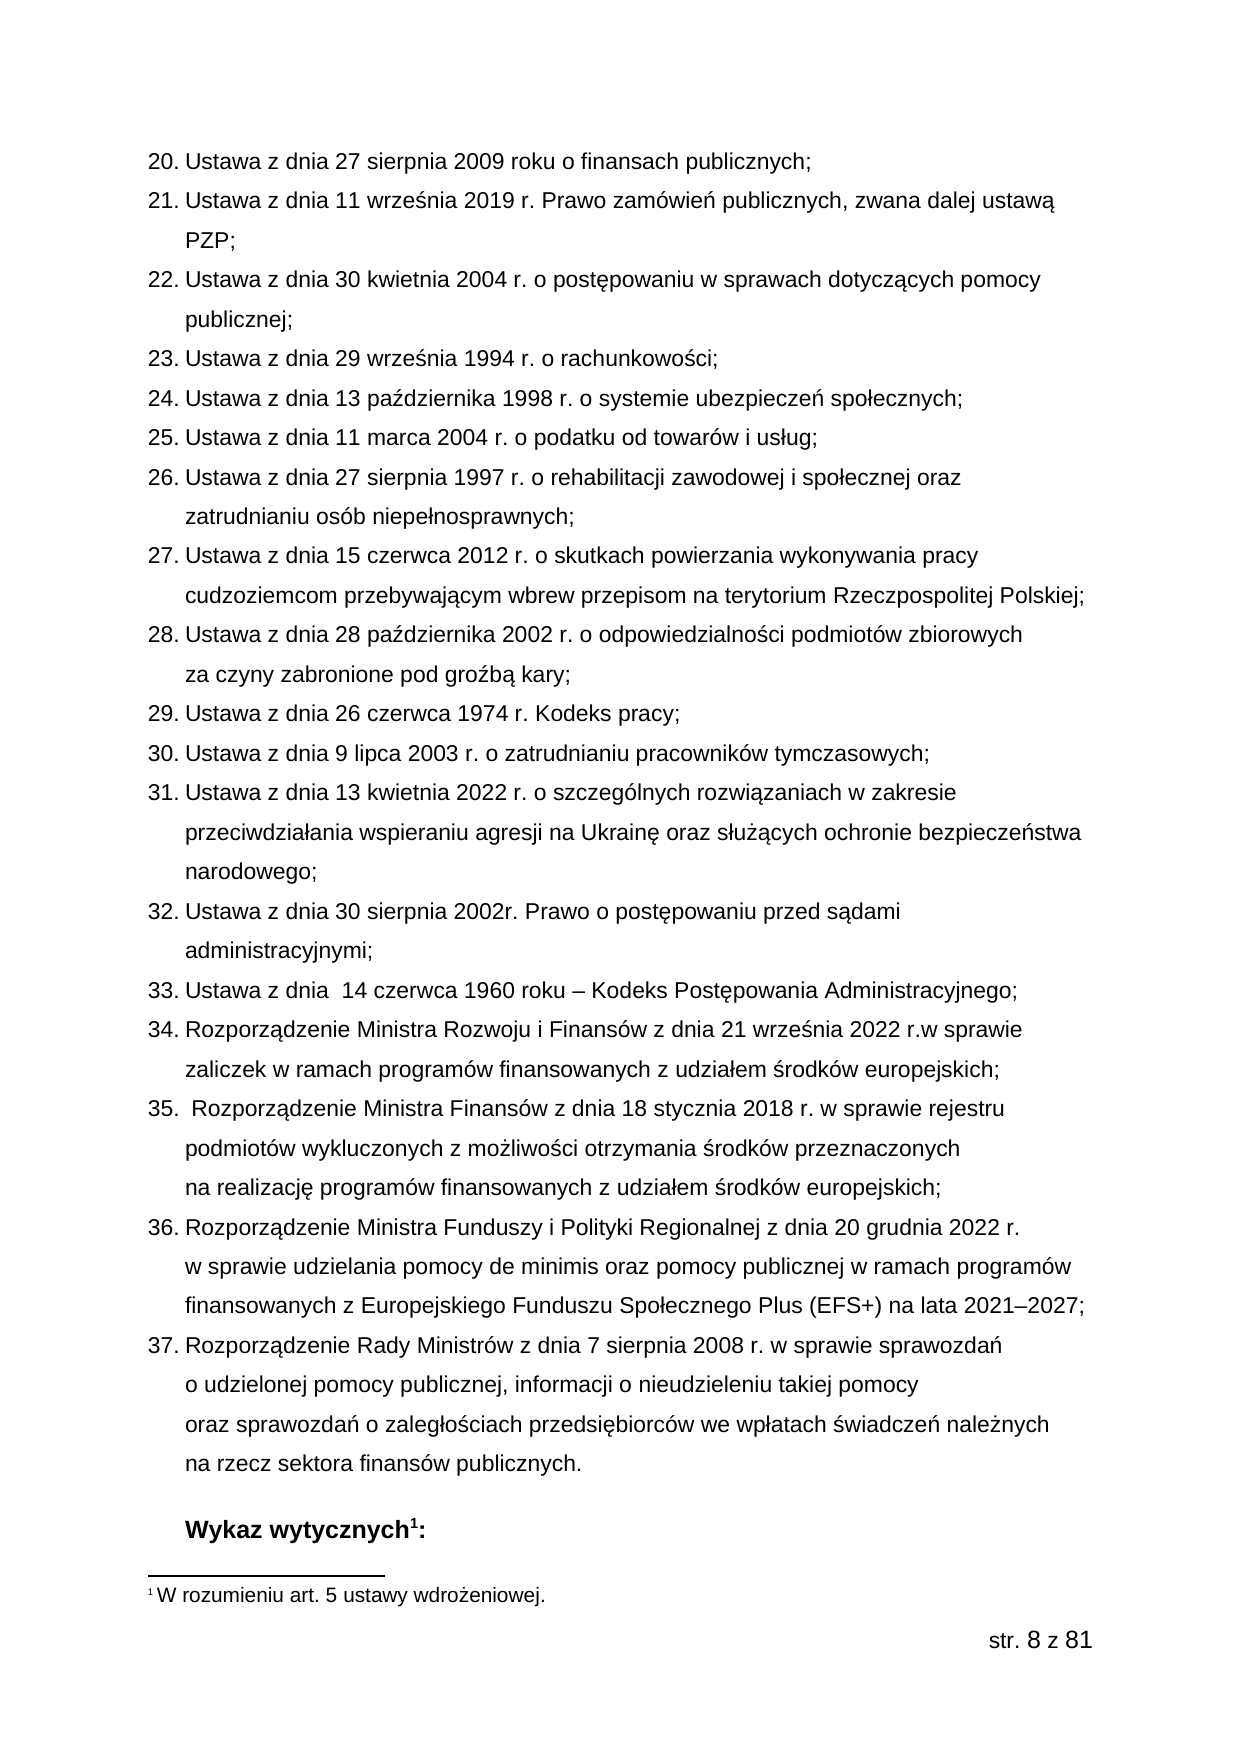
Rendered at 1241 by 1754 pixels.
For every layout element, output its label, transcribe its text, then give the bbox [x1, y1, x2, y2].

list Rozporządzenie Ministra Finansów z dnia 18 stycznia 2018 r. w sprawie rejestru podmiotów wykluczonych z możliwości otrzymania środków przeznaczonych na realizację programów finansowanych z udziałem środków europejskich; [148, 1095, 1093, 1200]
list Ustawa z dnia 30 kwietnia 2004 r. o postępowaniu w sprawach dotyczących pomocy publicznej; [148, 266, 1093, 332]
text Wykaz wytycznych: [185, 1515, 1093, 1544]
list Ustawa z dnia 11 marca 2004 r. o podatku od towarów i usług; [148, 424, 1093, 450]
list Ustawa z dnia 27 sierpnia 1997 r. o rehabilitacji zawodowej i społecznej oraz zatrudnianiu osób niepełnosprawnych; [148, 463, 1093, 529]
list Ustawa z dnia 15 czerwca 2012 r. o skutkach powierzania wykonywania pracy cudzoziemcom przebywającym wbrew przepisom na terytorium Rzeczpospolitej Polskiej; [148, 542, 1093, 608]
list Ustawa z dnia 13 kwietnia 2022 r. o szczególnych rozwiązaniach w zakresie przeciwdziałania wspieraniu agresji na Ukrainę oraz służących ochronie bezpieczeństwa narodowego; [148, 779, 1093, 884]
list Ustawa z dnia 28 października 2002 r. o odpowiedzialności podmiotów zbiorowych za czyny zabronione pod groźbą kary; [148, 621, 1093, 687]
list Ustawa z dnia 9 lipca 2003 r. o zatrudnianiu pracowników tymczasowych; [148, 740, 1093, 766]
list Ustawa z dnia 27 sierpnia 2009 roku o finansach publicznych; [148, 148, 1093, 174]
list Rozporządzenie Rady Ministrów z dnia 7 sierpnia 2008 r. w sprawie sprawozdań o udzielonej pomocy publicznej, informacji o nieudzieleniu takiej pomocy oraz sprawozdań o zaległościach przedsiębiorców we wpłatach świadczeń należnych na rzecz sektora finansów publicznych. [148, 1332, 1093, 1477]
list Ustawa z dnia 14 czerwca 1960 roku – Kodeks Postępowania Administracyjnego; [148, 977, 1093, 1003]
list Ustawa z dnia 29 września 1994 r. o rachunkowości; [148, 345, 1093, 371]
list Ustawa z dnia 13 października 1998 r. o systemie ubezpieczeń społecznych; [148, 384, 1093, 411]
list Ustawa z dnia 11 września 2019 r. Prawo zamówień publicznych, zwana dalej ustawą PZP; [148, 187, 1093, 253]
list Rozporządzenie Ministra Rozwoju i Finansów z dnia 21 września 2022 r.w sprawie zaliczek w ramach programów finansowanych z udziałem środków europejskich; [148, 1016, 1093, 1082]
list Rozporządzenie Ministra Funduszy i Polityki Regionalnej z dnia 20 grudnia 2022 r. w sprawie udzielania pomocy de minimis oraz pomocy publicznej w ramach programów finansowanych z Europejskiego Funduszu Społecznego Plus (EFS+) na lata 2021–2027; [148, 1213, 1093, 1319]
list Ustawa z dnia 30 sierpnia 2002r. Prawo o postępowaniu przed sądami administracyjnymi; [148, 898, 1093, 963]
list Ustawa z dnia 26 czerwca 1974 r. Kodeks pracy; [148, 700, 1093, 727]
